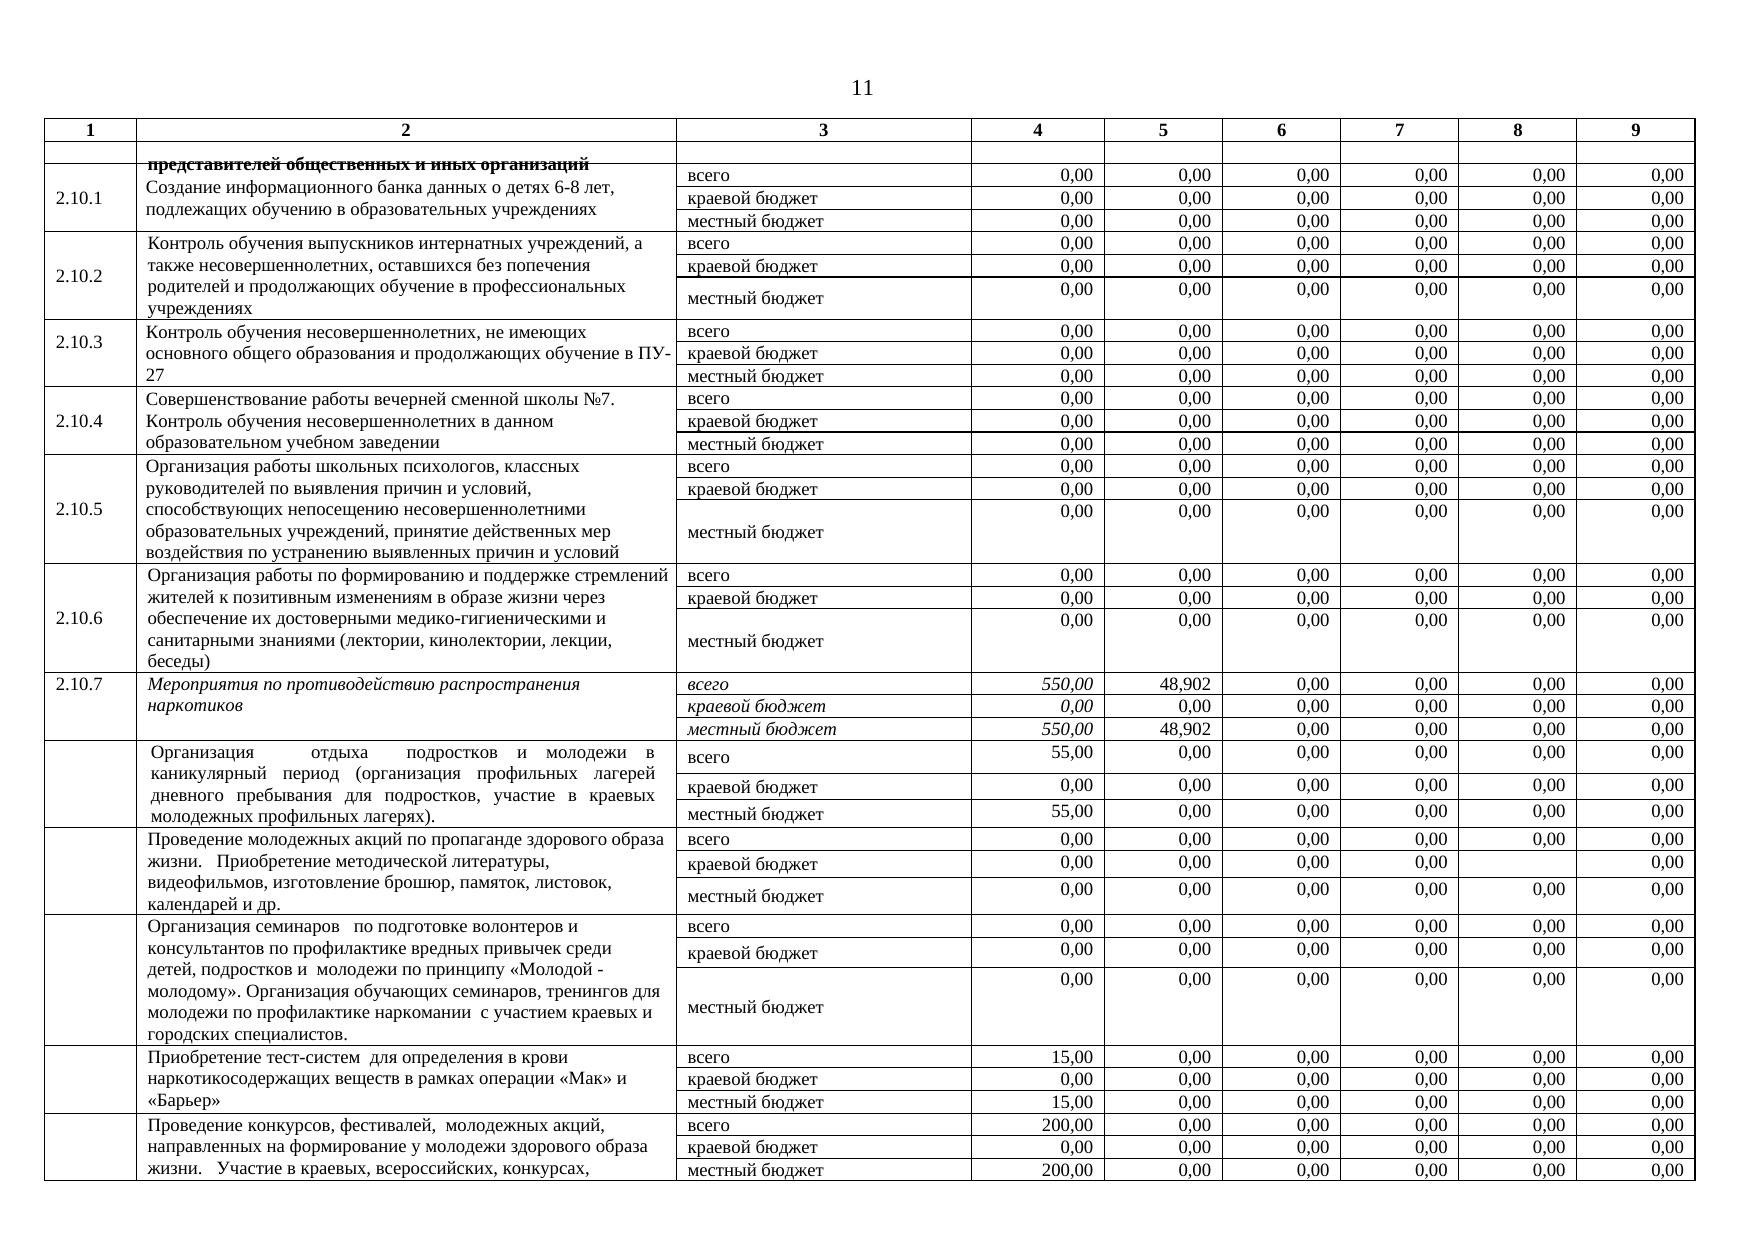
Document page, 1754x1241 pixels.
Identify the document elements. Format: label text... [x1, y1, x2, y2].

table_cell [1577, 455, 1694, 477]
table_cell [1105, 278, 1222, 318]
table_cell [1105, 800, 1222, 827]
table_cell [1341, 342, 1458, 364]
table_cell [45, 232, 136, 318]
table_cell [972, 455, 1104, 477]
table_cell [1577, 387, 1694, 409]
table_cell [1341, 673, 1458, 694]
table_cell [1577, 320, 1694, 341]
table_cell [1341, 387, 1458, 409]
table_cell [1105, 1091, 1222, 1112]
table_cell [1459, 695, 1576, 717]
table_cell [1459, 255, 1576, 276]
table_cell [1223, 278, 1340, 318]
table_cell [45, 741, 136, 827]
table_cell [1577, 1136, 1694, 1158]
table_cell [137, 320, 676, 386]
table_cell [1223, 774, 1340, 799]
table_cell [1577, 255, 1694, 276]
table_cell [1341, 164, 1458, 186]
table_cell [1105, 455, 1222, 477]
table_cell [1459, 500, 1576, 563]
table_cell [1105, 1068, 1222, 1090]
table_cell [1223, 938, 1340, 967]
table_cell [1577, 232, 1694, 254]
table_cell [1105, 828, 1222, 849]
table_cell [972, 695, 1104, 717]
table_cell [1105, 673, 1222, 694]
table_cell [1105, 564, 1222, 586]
table_header 6 [1223, 119, 1340, 141]
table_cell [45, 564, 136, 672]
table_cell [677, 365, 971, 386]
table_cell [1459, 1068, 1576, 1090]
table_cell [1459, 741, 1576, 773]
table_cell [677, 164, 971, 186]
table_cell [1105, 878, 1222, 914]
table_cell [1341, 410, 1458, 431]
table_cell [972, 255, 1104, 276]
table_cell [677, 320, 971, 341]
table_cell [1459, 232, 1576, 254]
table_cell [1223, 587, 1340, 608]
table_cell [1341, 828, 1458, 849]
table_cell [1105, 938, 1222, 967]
table_header 5 [1105, 119, 1222, 141]
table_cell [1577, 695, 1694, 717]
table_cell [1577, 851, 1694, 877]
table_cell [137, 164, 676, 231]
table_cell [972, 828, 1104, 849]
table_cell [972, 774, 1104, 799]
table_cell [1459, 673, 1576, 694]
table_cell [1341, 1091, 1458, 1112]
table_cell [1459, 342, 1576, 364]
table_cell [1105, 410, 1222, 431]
table_header 4 [972, 119, 1104, 141]
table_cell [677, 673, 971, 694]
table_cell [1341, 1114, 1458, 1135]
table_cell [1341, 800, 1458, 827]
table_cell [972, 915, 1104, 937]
table_header 9 [1577, 119, 1694, 141]
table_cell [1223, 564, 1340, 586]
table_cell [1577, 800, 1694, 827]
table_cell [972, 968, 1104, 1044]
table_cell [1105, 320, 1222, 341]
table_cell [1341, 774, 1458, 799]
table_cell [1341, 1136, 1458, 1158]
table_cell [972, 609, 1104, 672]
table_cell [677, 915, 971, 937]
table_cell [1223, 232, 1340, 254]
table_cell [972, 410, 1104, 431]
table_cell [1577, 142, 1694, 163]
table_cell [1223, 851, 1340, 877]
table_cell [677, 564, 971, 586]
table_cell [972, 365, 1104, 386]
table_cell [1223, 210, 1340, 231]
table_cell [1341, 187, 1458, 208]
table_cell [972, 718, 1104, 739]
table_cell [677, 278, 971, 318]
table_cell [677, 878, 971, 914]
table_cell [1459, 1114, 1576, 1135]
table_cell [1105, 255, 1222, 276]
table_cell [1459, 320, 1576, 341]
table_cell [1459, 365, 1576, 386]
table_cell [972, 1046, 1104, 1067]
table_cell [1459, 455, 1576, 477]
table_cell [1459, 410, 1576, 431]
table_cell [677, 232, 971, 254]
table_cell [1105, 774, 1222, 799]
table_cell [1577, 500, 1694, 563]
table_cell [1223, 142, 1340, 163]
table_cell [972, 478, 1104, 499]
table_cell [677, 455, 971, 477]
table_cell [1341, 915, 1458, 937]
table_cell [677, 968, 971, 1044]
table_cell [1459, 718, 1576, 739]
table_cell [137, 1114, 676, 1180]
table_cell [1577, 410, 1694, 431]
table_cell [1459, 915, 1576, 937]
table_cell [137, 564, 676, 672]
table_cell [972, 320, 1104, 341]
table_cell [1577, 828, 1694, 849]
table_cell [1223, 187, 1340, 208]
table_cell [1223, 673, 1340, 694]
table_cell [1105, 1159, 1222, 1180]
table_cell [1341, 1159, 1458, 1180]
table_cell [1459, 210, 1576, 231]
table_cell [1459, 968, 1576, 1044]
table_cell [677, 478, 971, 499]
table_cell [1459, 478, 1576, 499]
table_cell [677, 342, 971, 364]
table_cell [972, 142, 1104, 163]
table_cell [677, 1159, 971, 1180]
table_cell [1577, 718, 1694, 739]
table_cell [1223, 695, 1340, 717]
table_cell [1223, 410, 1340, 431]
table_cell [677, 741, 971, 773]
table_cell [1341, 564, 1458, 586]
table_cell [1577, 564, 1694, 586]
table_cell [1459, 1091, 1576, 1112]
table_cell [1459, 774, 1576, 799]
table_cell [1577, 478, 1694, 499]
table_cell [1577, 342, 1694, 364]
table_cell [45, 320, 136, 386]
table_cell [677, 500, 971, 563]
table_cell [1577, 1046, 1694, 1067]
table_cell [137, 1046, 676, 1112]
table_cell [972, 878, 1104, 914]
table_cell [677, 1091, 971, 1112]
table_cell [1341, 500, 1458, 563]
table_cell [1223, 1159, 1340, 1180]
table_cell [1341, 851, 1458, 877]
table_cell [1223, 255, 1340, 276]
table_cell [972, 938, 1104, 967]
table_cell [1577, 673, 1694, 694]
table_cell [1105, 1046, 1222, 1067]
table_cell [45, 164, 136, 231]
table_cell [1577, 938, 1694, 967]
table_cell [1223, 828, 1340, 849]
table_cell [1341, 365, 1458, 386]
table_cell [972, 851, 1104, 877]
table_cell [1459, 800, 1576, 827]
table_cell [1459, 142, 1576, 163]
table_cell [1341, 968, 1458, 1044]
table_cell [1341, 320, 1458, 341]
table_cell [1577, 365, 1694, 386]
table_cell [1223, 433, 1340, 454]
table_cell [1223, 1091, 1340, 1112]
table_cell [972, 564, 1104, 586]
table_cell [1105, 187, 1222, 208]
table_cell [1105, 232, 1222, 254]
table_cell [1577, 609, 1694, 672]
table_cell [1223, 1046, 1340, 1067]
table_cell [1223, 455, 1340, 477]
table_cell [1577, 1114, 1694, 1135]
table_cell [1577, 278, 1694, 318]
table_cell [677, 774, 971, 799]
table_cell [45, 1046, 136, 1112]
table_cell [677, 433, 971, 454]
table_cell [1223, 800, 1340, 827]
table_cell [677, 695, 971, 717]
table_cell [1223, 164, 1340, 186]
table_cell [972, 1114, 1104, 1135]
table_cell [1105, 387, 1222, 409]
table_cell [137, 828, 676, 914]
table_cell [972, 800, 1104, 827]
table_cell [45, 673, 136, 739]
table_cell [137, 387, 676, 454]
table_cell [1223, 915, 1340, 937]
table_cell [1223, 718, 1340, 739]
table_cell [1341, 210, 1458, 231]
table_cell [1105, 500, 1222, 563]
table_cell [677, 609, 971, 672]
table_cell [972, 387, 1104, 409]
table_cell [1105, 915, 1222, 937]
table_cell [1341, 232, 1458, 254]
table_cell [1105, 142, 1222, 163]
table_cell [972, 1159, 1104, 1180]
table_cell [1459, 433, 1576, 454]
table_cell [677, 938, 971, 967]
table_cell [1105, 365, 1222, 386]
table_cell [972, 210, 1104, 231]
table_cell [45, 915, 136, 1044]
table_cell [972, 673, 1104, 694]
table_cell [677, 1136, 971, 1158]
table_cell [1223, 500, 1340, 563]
table_header 1 [45, 119, 136, 141]
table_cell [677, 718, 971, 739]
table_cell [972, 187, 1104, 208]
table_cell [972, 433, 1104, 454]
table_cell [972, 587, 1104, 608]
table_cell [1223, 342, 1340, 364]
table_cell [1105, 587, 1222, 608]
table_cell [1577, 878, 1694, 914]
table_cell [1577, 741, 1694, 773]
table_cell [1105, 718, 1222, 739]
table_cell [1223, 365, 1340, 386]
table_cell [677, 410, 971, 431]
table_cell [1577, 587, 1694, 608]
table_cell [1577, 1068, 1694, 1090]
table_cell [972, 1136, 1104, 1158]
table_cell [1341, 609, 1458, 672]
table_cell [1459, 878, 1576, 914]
table_header 7 [1341, 119, 1458, 141]
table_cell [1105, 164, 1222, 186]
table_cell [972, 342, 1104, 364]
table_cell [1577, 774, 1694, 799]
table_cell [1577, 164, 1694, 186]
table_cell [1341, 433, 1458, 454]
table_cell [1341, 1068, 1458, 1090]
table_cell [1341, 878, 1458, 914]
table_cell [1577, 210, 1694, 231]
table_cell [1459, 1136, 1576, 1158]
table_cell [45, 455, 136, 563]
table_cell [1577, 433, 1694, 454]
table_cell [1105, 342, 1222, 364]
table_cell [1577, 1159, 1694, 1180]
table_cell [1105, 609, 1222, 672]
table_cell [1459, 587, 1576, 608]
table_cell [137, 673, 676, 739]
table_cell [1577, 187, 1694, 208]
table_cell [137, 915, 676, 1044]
table_header 8 [1459, 119, 1576, 141]
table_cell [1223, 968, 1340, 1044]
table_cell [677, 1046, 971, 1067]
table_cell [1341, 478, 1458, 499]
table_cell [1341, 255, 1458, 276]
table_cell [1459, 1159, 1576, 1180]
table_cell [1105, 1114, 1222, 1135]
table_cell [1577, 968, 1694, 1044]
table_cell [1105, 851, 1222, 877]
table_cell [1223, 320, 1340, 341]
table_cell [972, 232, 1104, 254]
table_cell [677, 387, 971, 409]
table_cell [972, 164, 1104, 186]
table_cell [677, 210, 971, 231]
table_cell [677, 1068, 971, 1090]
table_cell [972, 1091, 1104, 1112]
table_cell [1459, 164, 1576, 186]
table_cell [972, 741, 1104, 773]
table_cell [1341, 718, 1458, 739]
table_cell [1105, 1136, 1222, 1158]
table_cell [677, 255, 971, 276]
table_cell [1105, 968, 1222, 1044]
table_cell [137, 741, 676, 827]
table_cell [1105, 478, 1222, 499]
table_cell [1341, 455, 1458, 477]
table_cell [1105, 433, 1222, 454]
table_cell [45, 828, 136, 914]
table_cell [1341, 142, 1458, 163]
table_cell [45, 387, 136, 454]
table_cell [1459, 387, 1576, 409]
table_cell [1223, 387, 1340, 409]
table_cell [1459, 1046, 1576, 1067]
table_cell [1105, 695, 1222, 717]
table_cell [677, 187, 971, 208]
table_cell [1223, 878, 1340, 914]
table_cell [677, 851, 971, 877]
table_header 3 [677, 119, 971, 141]
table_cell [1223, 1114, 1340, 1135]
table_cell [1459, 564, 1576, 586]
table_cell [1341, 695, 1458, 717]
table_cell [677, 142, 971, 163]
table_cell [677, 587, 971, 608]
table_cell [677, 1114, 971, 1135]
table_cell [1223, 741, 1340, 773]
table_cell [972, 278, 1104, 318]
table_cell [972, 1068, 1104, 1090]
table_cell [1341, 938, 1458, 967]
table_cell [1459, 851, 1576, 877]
table_header 2 [137, 119, 676, 141]
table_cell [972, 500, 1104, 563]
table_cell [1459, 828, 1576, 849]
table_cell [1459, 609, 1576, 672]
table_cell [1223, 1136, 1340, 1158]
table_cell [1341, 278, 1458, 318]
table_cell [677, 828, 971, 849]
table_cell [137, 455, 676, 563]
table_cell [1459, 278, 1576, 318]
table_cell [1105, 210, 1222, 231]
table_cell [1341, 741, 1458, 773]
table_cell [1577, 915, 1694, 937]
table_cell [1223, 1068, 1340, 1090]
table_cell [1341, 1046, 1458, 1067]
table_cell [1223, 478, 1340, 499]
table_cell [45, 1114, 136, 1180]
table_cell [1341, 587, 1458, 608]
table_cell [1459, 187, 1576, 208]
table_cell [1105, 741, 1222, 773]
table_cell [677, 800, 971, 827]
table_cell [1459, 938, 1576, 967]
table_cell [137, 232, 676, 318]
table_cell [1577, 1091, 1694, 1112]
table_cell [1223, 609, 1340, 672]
